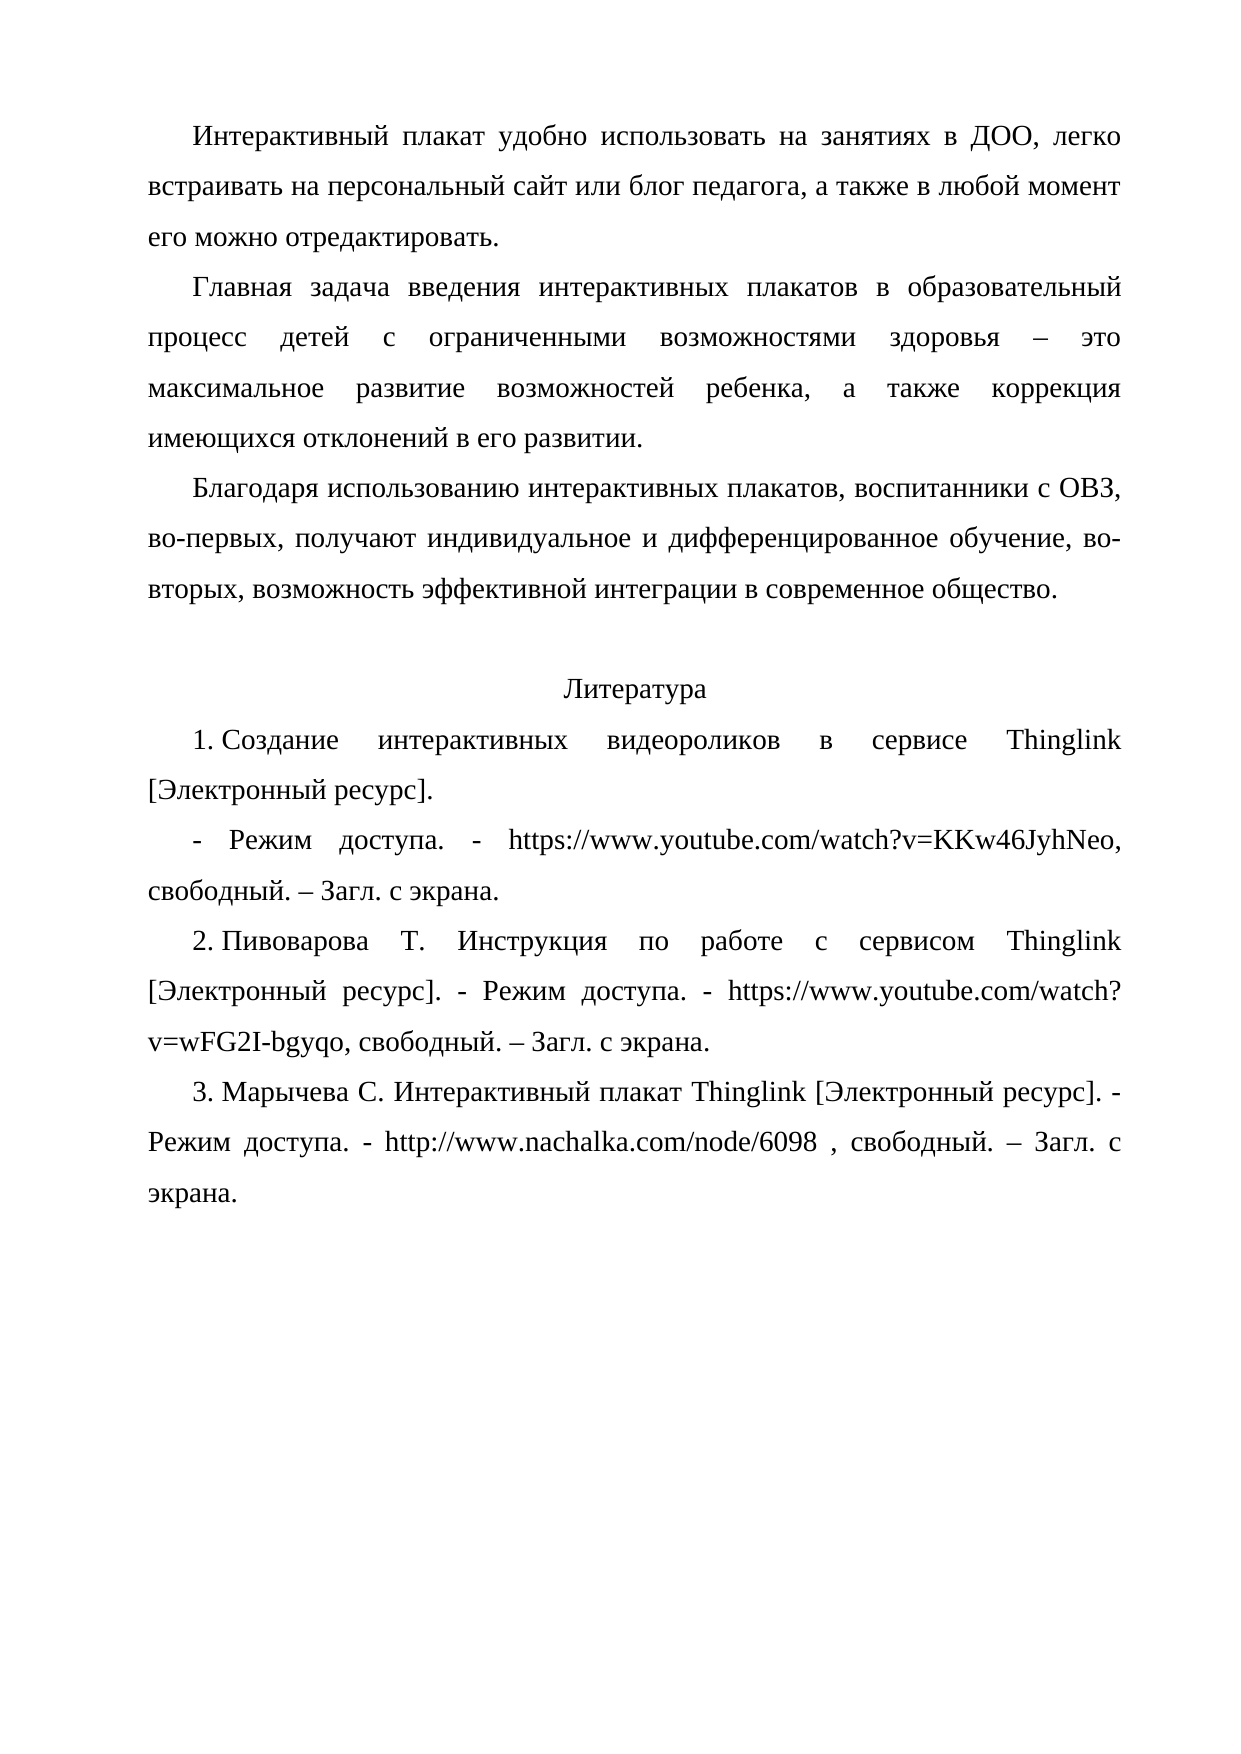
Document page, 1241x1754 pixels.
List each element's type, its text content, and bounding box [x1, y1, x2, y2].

text Главная задача введения интерактивных плакатов в образовательный процесс детей с ограниченными возможностями здоровья – это максимальное развитие возможностей ребенка, а также коррекция имеющихся отклонений в его развитии. [148, 269, 1122, 453]
text Литература [148, 672, 1122, 705]
text - Режим доступа. - https://www.youtube.com/watch?v=KKw46JyhNeo, свободный. – Загл. с экрана. [148, 822, 1122, 906]
text 1. Создание интерактивных видеороликов в сервисе Thinglink [Электронный ресурс]. [148, 722, 1122, 806]
text 2. Пивоварова Т. Инструкция по работе с сервисом Thinglink [Электронный ресурс]. - Режим доступа. - https://www.youtube.com/watch?v=wFG2I-bgyqo, свободный. – Загл. с экрана. [148, 923, 1122, 1057]
text Благодаря использованию интерактивных плакатов, воспитанники с ОВЗ, во-первых, получают индивидуальное и дифференцированное обучение, во-вторых, возможность эффективной интеграции в современное общество. [148, 470, 1122, 604]
text Интерактивный плакат удобно использовать на занятиях в ДОО, легко встраивать на персональный сайт или блог педагога, а также в любой момент его можно отредактировать. [148, 118, 1122, 252]
text 3. Марычева С. Интерактивный плакат Thinglink [Электронный ресурс]. - Режим доступа. - http://www.nachalka.com/node/6098 , свободный. – Загл. с экрана. [148, 1074, 1122, 1208]
